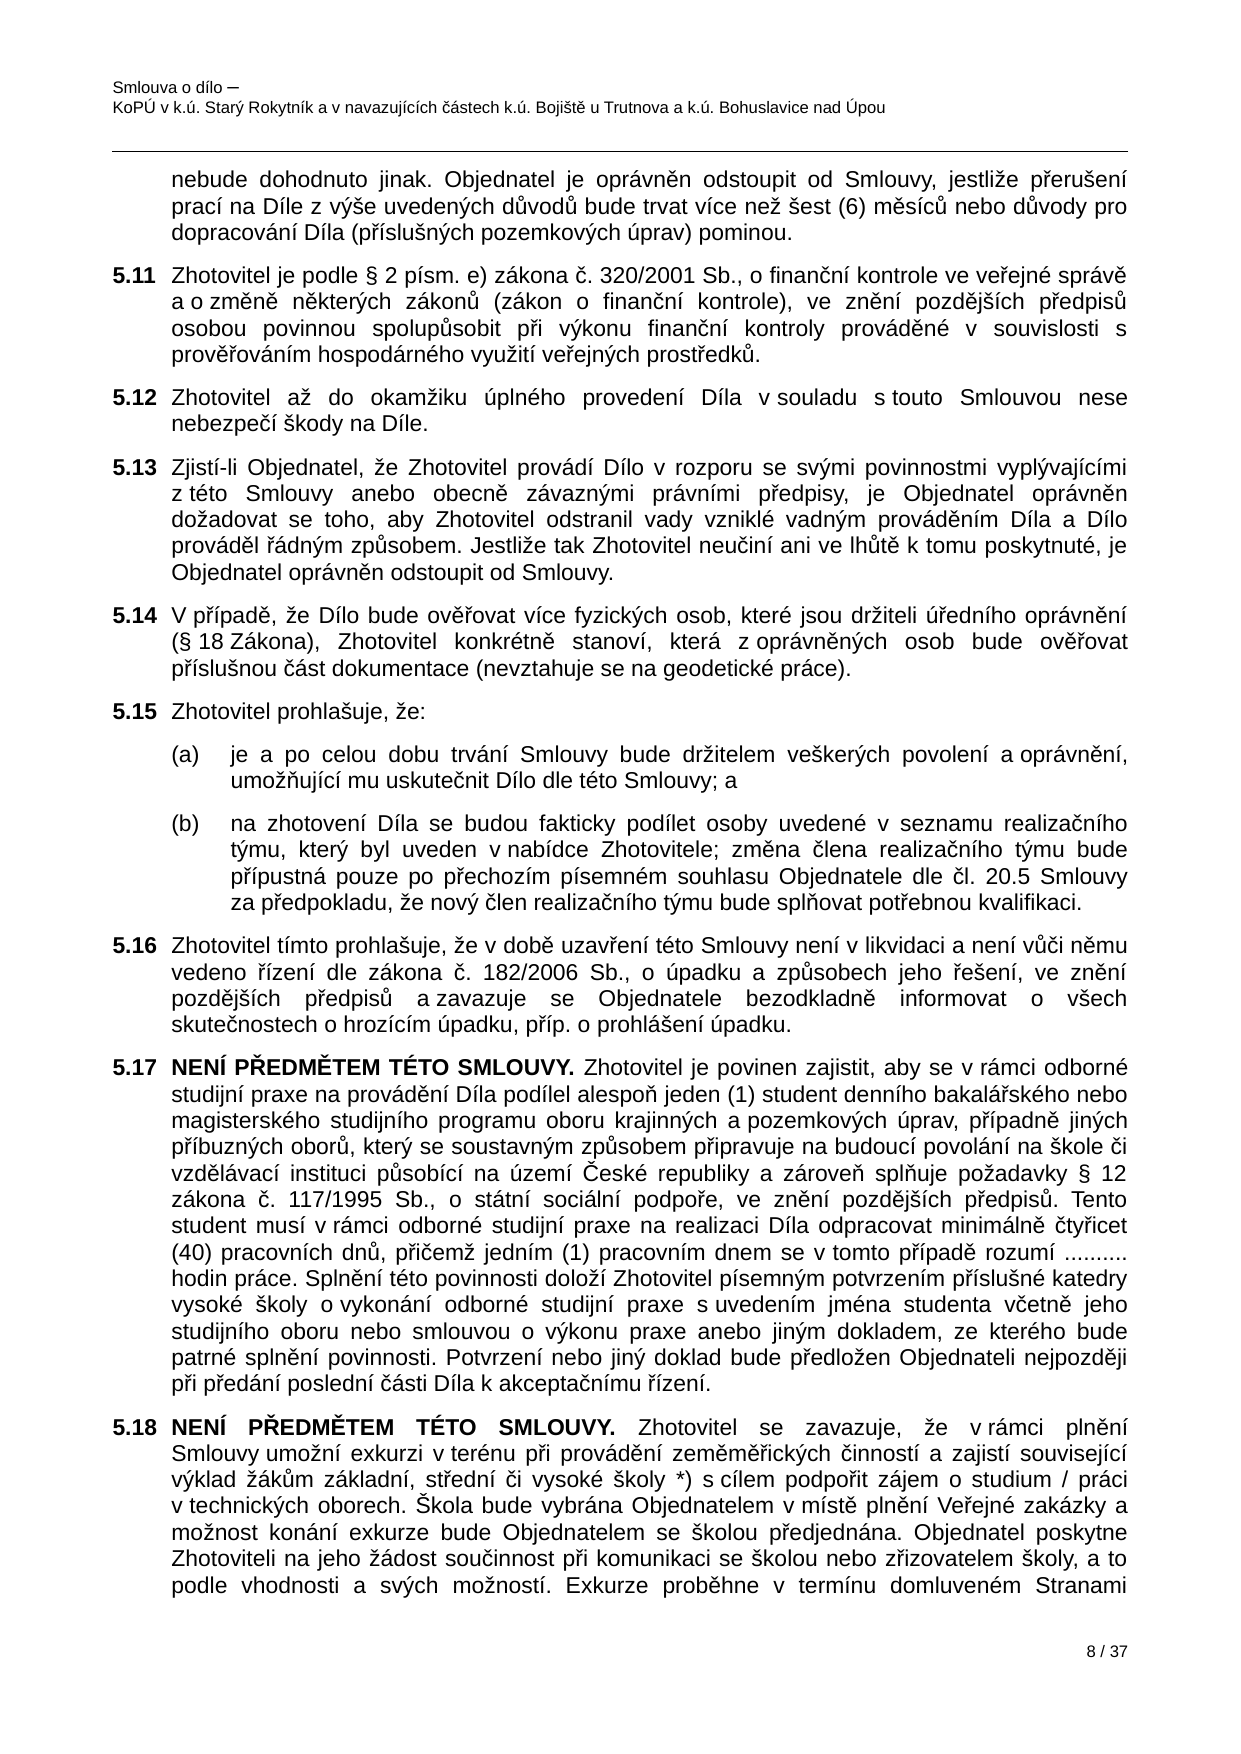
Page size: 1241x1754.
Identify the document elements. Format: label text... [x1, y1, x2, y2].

list je a po celou dobu trvání Smlouvy bude držitelem veškerých povolení a oprávnění, umožňující mu uskutečnit Dílo dle této Smlouvy; a [171, 741, 1128, 793]
text Zjistí-li Objednatel, že Zhotovitel provádí Dílo v rozporu se svými povinnostmi vyplývajícími z této Smlouvy anebo obecně závaznými právními předpisy, je Objednatel oprávněn dožadovat se toho, aby Zhotovitel odstranil vady vzniklé vadným prováděním Díla a Dílo prováděl řádným způsobem. Jestliže tak Zhotovitel neučiní ani ve lhůtě k tomu poskytnuté, je Objednatel oprávněn odstoupit od Smlouvy. [112, 453, 1128, 585]
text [112, 1413, 1128, 1598]
text Zhotovitel tímto prohlašuje, že v době uzavření této Smlouvy není v likvidaci a není vůči němu vedeno řízení dle zákona č. 182/2006 Sb., o úpadku a způsobech jeho řešení, ve znění pozdějších předpisů a zavazuje se Objednatele bezodkladně informovat o všech skutečnostech o hrozícím úpadku, příp. o prohlášení úpadku. [112, 932, 1128, 1037]
list na zhotovení Díla se budou fakticky podílet osoby uvedené v seznamu realizačního týmu, který byl uveden v nabídce Zhotovitele; změna člena realizačního týmu bude přípustná pouze po přechozím písemném souhlasu Objednatele dle čl. 20.5 Smlouvy za předpokladu, že nový člen realizačního týmu bude splňovat potřebnou kvalifikaci. [171, 810, 1128, 915]
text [112, 166, 1128, 245]
text NENÍ PŘEDMĚTEM TÉTO SMLOUVY. Zhotovitel je povinen zajistit, aby se v rámci odborné studijní praxe na provádění Díla podílel alespoň jeden (1) student denního bakalářského nebo magisterského studijního programu oboru krajinných a pozemkových úprav, případně jiných příbuzných oborů, který se soustavným způsobem připravuje na budoucí povolání na škole či vzdělávací instituci působící na území České republiky a zároveň splňuje požadavky § 12 zákona č. 117/1995 Sb., o státní sociální podpoře, ve znění pozdějších předpisů. Tento student musí v rámci odborné studijní praxe na realizaci Díla odpracovat minimálně čtyřicet (40) pracovních dnů, přičemž jedním (1) pracovním dnem se v tomto případě rozumí .......... hodin práce. Splnění této povinnosti doloží Zhotovitel písemným potvrzením příslušné katedry vysoké školy o vykonání odborné studijní praxe s uvedením jména studenta včetně jeho studijního oboru nebo smlouvou o výkonu praxe anebo jiným dokladem, ze kterého bude patrné splnění povinnosti. Potvrzení nebo jiný doklad bude předložen Objednateli nejpozději při předání poslední části Díla k akceptačnímu řízení. [112, 1054, 1128, 1397]
text V případě, že Dílo bude ověřovat více fyzických osob, které jsou držiteli úředního oprávnění (§ 18 Zákona), Zhotovitel konkrétně stanoví, která z oprávněných osob bude ověřovat příslušnou část dokumentace (nevztahuje se na geodetické práce). [112, 602, 1128, 681]
text Zhotovitel prohlašuje, že: [112, 698, 1128, 724]
text Zhotovitel až do okamžiku úplného provedení Díla v souladu s touto Smlouvou nese nebezpečí škody na Díle. [112, 384, 1128, 437]
text Zhotovitel je podle § 2 písm. e) zákona č. 320/2001 Sb., o finanční kontrole ve veřejné správě a o změně některých zákonů (zákon o finanční kontrole), ve znění pozdějších předpisů osobou povinnou spolupůsobit při výkonu finanční kontroly prováděné v souvislosti s prověřováním hospodárného využití veřejných prostředků. [112, 262, 1128, 367]
